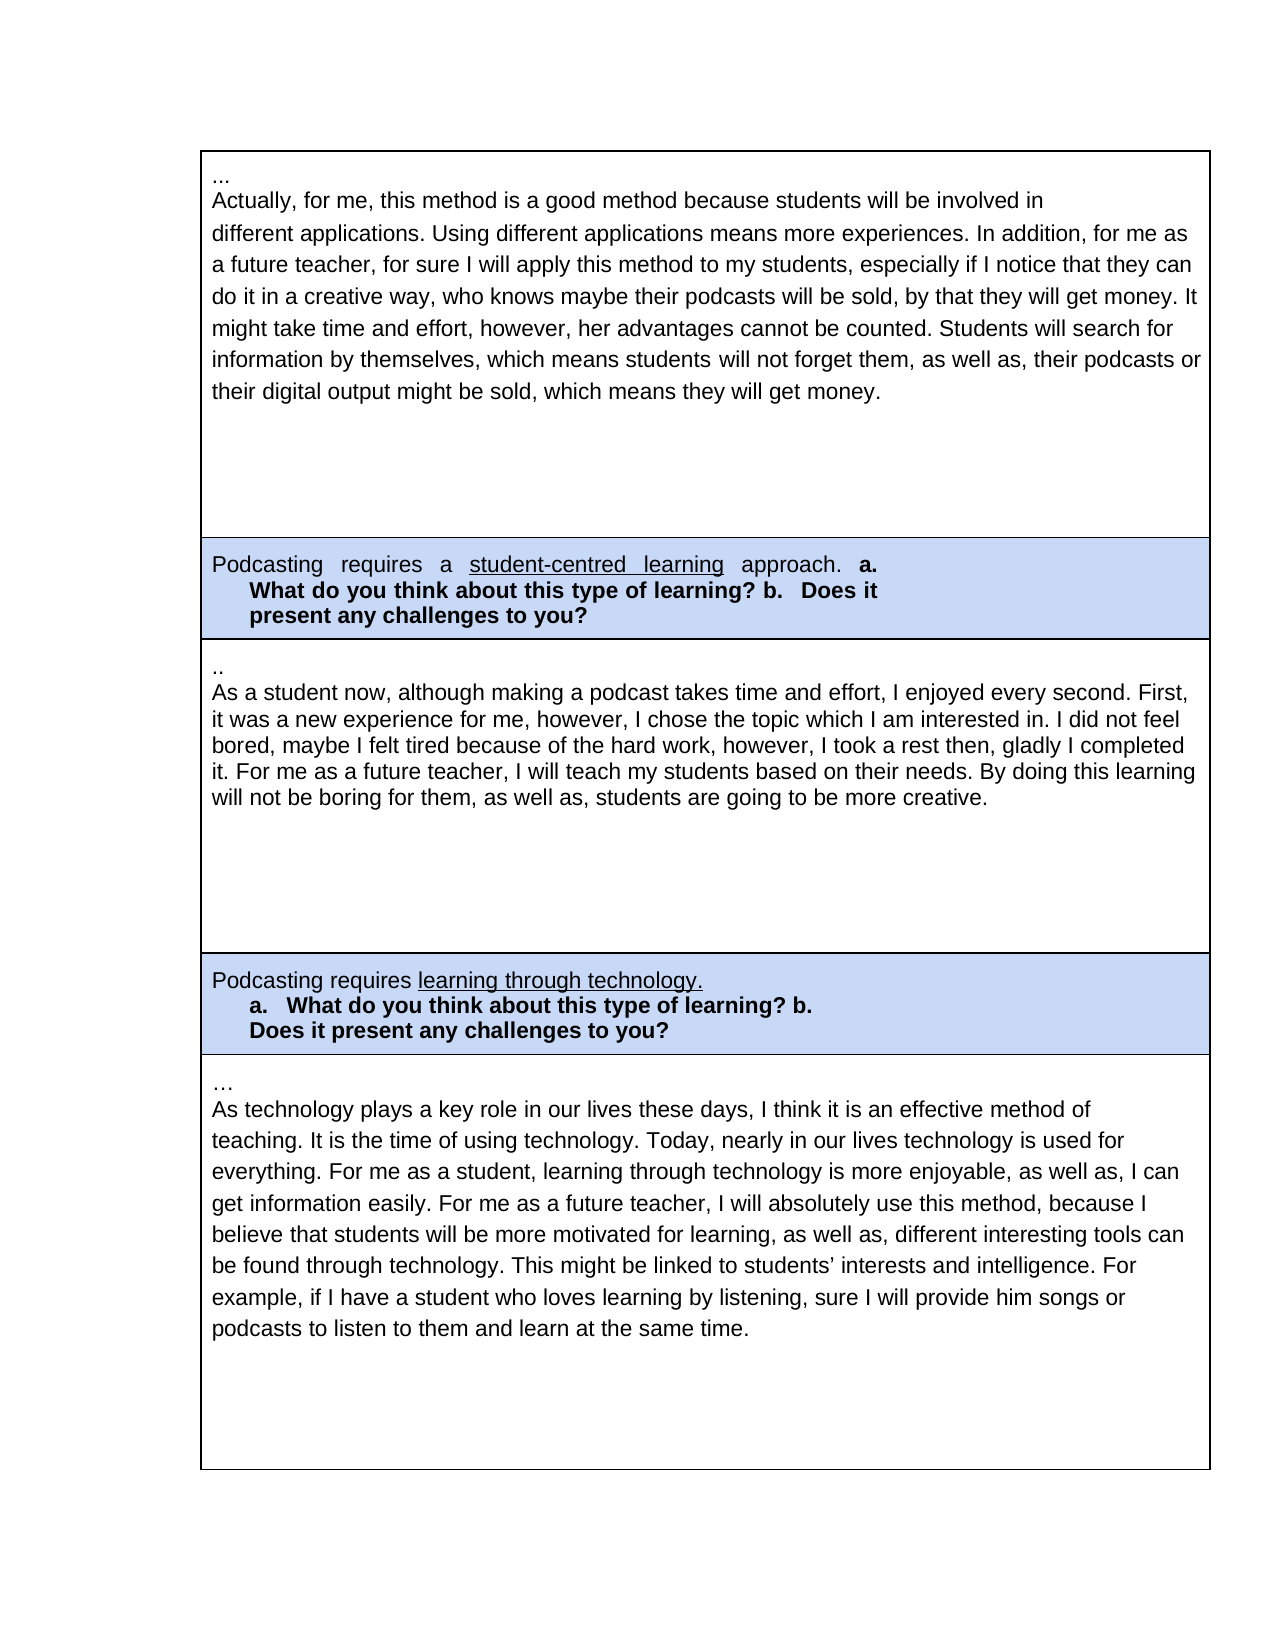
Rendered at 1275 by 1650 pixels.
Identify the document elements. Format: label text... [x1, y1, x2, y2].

table_cell Podcasting requires learning through technology. a. What do you think about this type of learning? b. Does it present any challenges to you? [202, 954, 1209, 1054]
table_cell Podcasting requires a student-centred learning approach. a. What do you think about this type of learning? b. Does it present any challenges to you? [202, 538, 1209, 638]
table_cell … As technology plays a key role in our lives these days, I think it is an effective method of teaching. It is the time of using technology. Today, nearly in our lives technology is used for everything. For me as a student, learning through technology is more enjoyable, as well as, I can get information easily. For me as a future teacher, I will absolutely use this method, because I believe that students will be more motivated for learning, as well as, different interesting tools can be found through technology. This might be linked to students’ interests and intelligence. For example, if I have a student who loves learning by listening, sure I will provide him songs or podcasts to listen to them and learn at the same time. [202, 1055, 1209, 1468]
table_header ... Actually, for me, this method is a good method because students will be involved in different applications. Using different applications means more experiences. In addition, for me as a future teacher, for sure I will apply this method to my students, especially if I notice that they can do it in a creative way, who knows maybe their podcasts will be sold, by that they will get money. It might take time and effort, however, her advantages cannot be counted. Students will search for information by themselves, which means students will not forget them, as well as, their podcasts or their digital output might be sold, which means they will get money. [202, 152, 1209, 537]
table_cell .. As a student now, although making a podcast takes time and effort, I enjoyed every second. First, it was a new experience for me, however, I chose the topic which I am interested in. I did not feel bored, maybe I felt tired because of the hard work, however, I took a rest then, gladly I completed it. For me as a future teacher, I will teach my students based on their needs. By doing this learning will not be boring for them, as well as, students are going to be more creative. [202, 640, 1209, 952]
